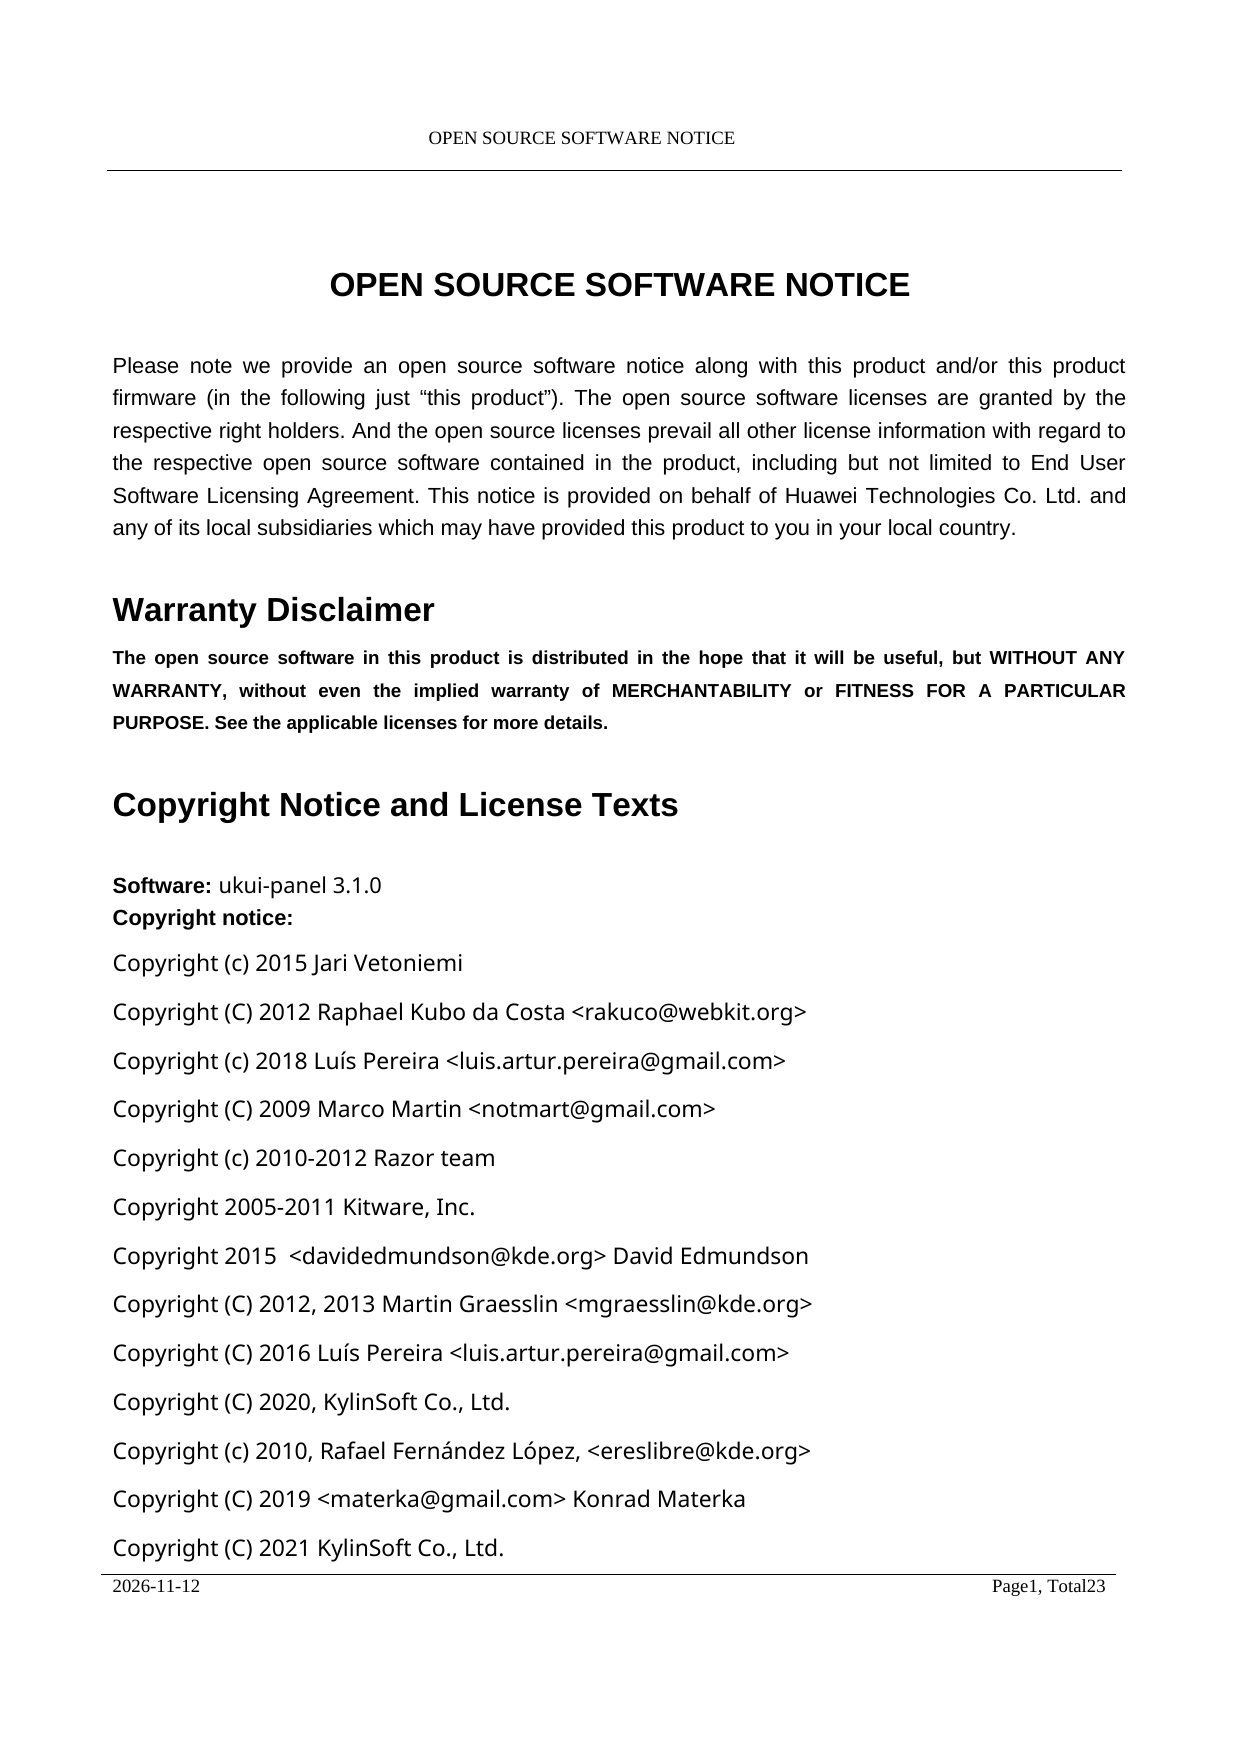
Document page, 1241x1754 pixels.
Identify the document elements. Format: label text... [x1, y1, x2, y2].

text Copyright Notice and License Texts [112, 771, 1128, 836]
text Software: ukui-panel 3.1.0 [112, 869, 1128, 901]
text The open source software in this product is distributed in the hope that it will be useful, but WITHOUT ANY WARRANTY, without even the implied warranty of MERCHANTABILITY or FITNESS FOR A PARTICULAR PURPOSE. See the applicable licenses for more details. [112, 641, 1128, 739]
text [112, 947, 1128, 1564]
text Warranty Disclaimer [112, 576, 1128, 641]
text Copyright notice: [112, 901, 1128, 934]
text OPEN SOURCE SOFTWARE NOTICE [112, 251, 1128, 316]
text Please note we provide an open source software notice along with this product and/or this product firmware (in the following just “this product”). The open source software licenses are granted by the respective right holders. And the open source licenses prevail all other license information with regard to the respective open source software contained in the product, including but not limited to End User Software Licensing Agreement. This notice is provided on behalf of Huawei Technologies Co. Ltd. and any of its local subsidiaries which may have provided this product to you in your local country. [112, 349, 1128, 544]
